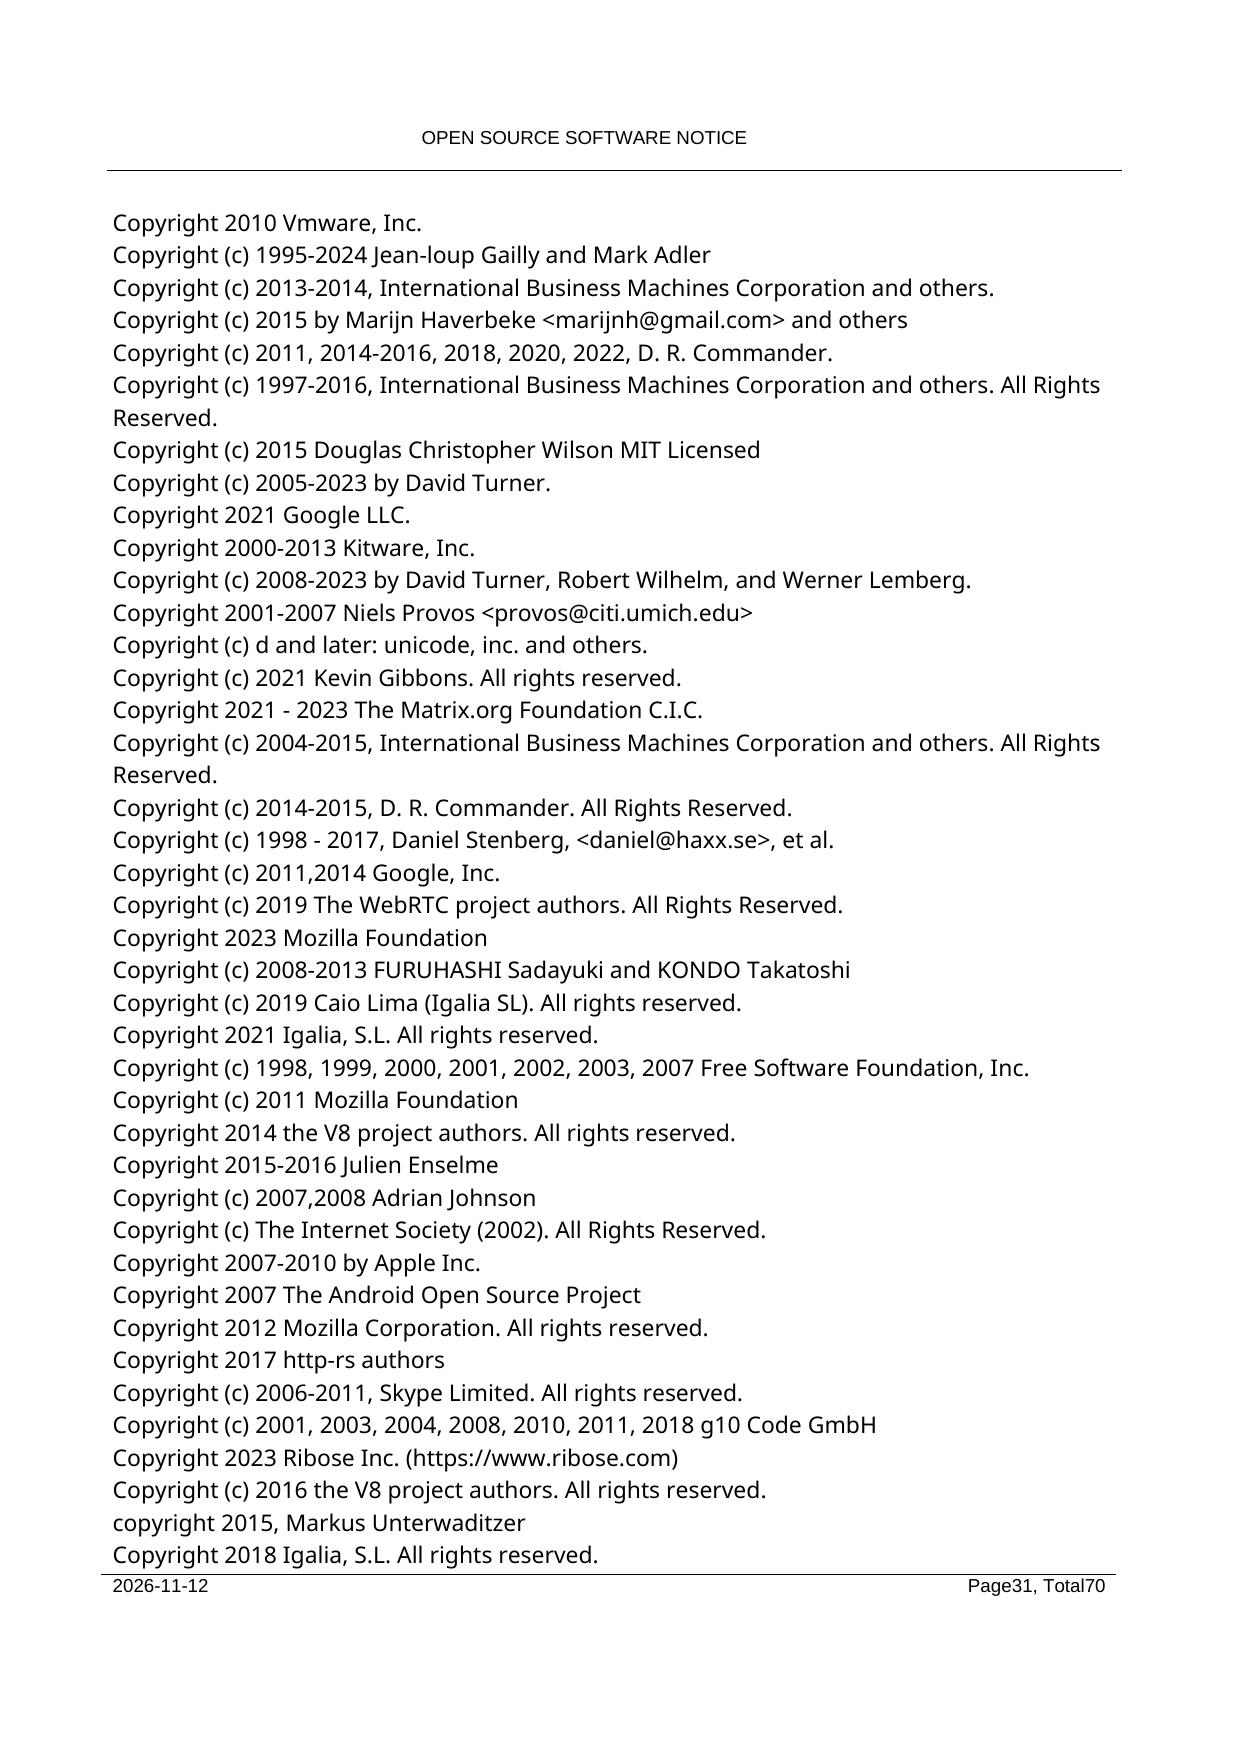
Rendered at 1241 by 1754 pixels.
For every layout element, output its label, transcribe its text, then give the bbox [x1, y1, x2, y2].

text Copyright (c) 2001, 2003, 2004, 2008, 2010, 2011, 2018 g10 Code GmbH [112, 1409, 1128, 1441]
text copyright 2015, Markus Unterwaditzer [112, 1506, 1128, 1539]
text Copyright 2001-2007 Niels Provos <provos@citi.umich.edu> [112, 596, 1128, 629]
text Copyright (c) 2007,2008 Adrian Johnson [112, 1181, 1128, 1214]
text Copyright (c) 2011 Mozilla Foundation [112, 1084, 1128, 1116]
text Copyright (c) 2019 Caio Lima (Igalia SL). All rights reserved. [112, 986, 1128, 1019]
text Copyright (c) 1998, 1999, 2000, 2001, 2002, 2003, 2007 Free Software Foundation, Inc. [112, 1051, 1128, 1084]
text Copyright (c) 2014-2015, D. R. Commander. All Rights Reserved. [112, 791, 1128, 824]
text Copyright (c) 2011,2014 Google, Inc. [112, 856, 1128, 889]
text Copyright (c) 2015 by Marijn Haverbeke <marijnh@gmail.com> and others [112, 304, 1128, 336]
text Copyright (c) 2011, 2014-2016, 2018, 2020, 2022, D. R. Commander. [112, 336, 1128, 369]
text Copyright (c) 2008-2023 by David Turner, Robert Wilhelm, and Werner Lemberg. [112, 564, 1128, 596]
text Copyright 2018 Igalia, S.L. All rights reserved. [112, 1539, 1128, 1571]
text Copyright 2012 Mozilla Corporation. All rights reserved. [112, 1311, 1128, 1344]
text Copyright (c) 2013-2014, International Business Machines Corporation and others. [112, 271, 1128, 304]
text Copyright (c) 2015 Douglas Christopher Wilson MIT Licensed [112, 434, 1128, 466]
text Copyright 2021 Igalia, S.L. All rights reserved. [112, 1019, 1128, 1051]
text Copyright 2015-2016 Julien Enselme [112, 1149, 1128, 1181]
text Copyright (c) 2016 the V8 project authors. All rights reserved. [112, 1474, 1128, 1506]
text Copyright 2023 Ribose Inc. (https://www.ribose.com) [112, 1441, 1128, 1474]
text Copyright (c) 1998 - 2017, Daniel Stenberg, <daniel@haxx.se>, et al. [112, 824, 1128, 856]
text Copyright (c) 2008-2013 FURUHASHI Sadayuki and KONDO Takatoshi [112, 954, 1128, 986]
text Copyright (c) d and later: unicode, inc. and others. [112, 629, 1128, 661]
text Copyright (c) 1995-2024 Jean-loup Gailly and Mark Adler [112, 239, 1128, 271]
text Copyright (c) 2021 Kevin Gibbons. All rights reserved. [112, 661, 1128, 694]
text Copyright (c) 2005-2023 by David Turner. [112, 466, 1128, 499]
text Copyright (c) 1997-2016, International Business Machines Corporation and others. All Rights Reserved. [112, 369, 1128, 434]
text Copyright (c) 2019 The WebRTC project authors. All Rights Reserved. [112, 889, 1128, 921]
text Copyright 2010 Vmware, Inc. [112, 206, 1128, 239]
text Copyright 2000-2013 Kitware, Inc. [112, 531, 1128, 564]
text Copyright (c) 2004-2015, International Business Machines Corporation and others. All Rights Reserved. [112, 726, 1128, 791]
text Copyright (c) The Internet Society (2002). All Rights Reserved. [112, 1214, 1128, 1246]
text Copyright 2007-2010 by Apple Inc. [112, 1246, 1128, 1279]
text Copyright 2014 the V8 project authors. All rights reserved. [112, 1116, 1128, 1149]
text Copyright 2007 The Android Open Source Project [112, 1279, 1128, 1311]
text Copyright 2021 - 2023 The Matrix.org Foundation C.I.C. [112, 694, 1128, 726]
text Copyright 2021 Google LLC. [112, 499, 1128, 531]
text Copyright (c) 2006-2011, Skype Limited. All rights reserved. [112, 1376, 1128, 1409]
text Copyright 2023 Mozilla Foundation [112, 921, 1128, 954]
text Copyright 2017 http-rs authors [112, 1344, 1128, 1376]
